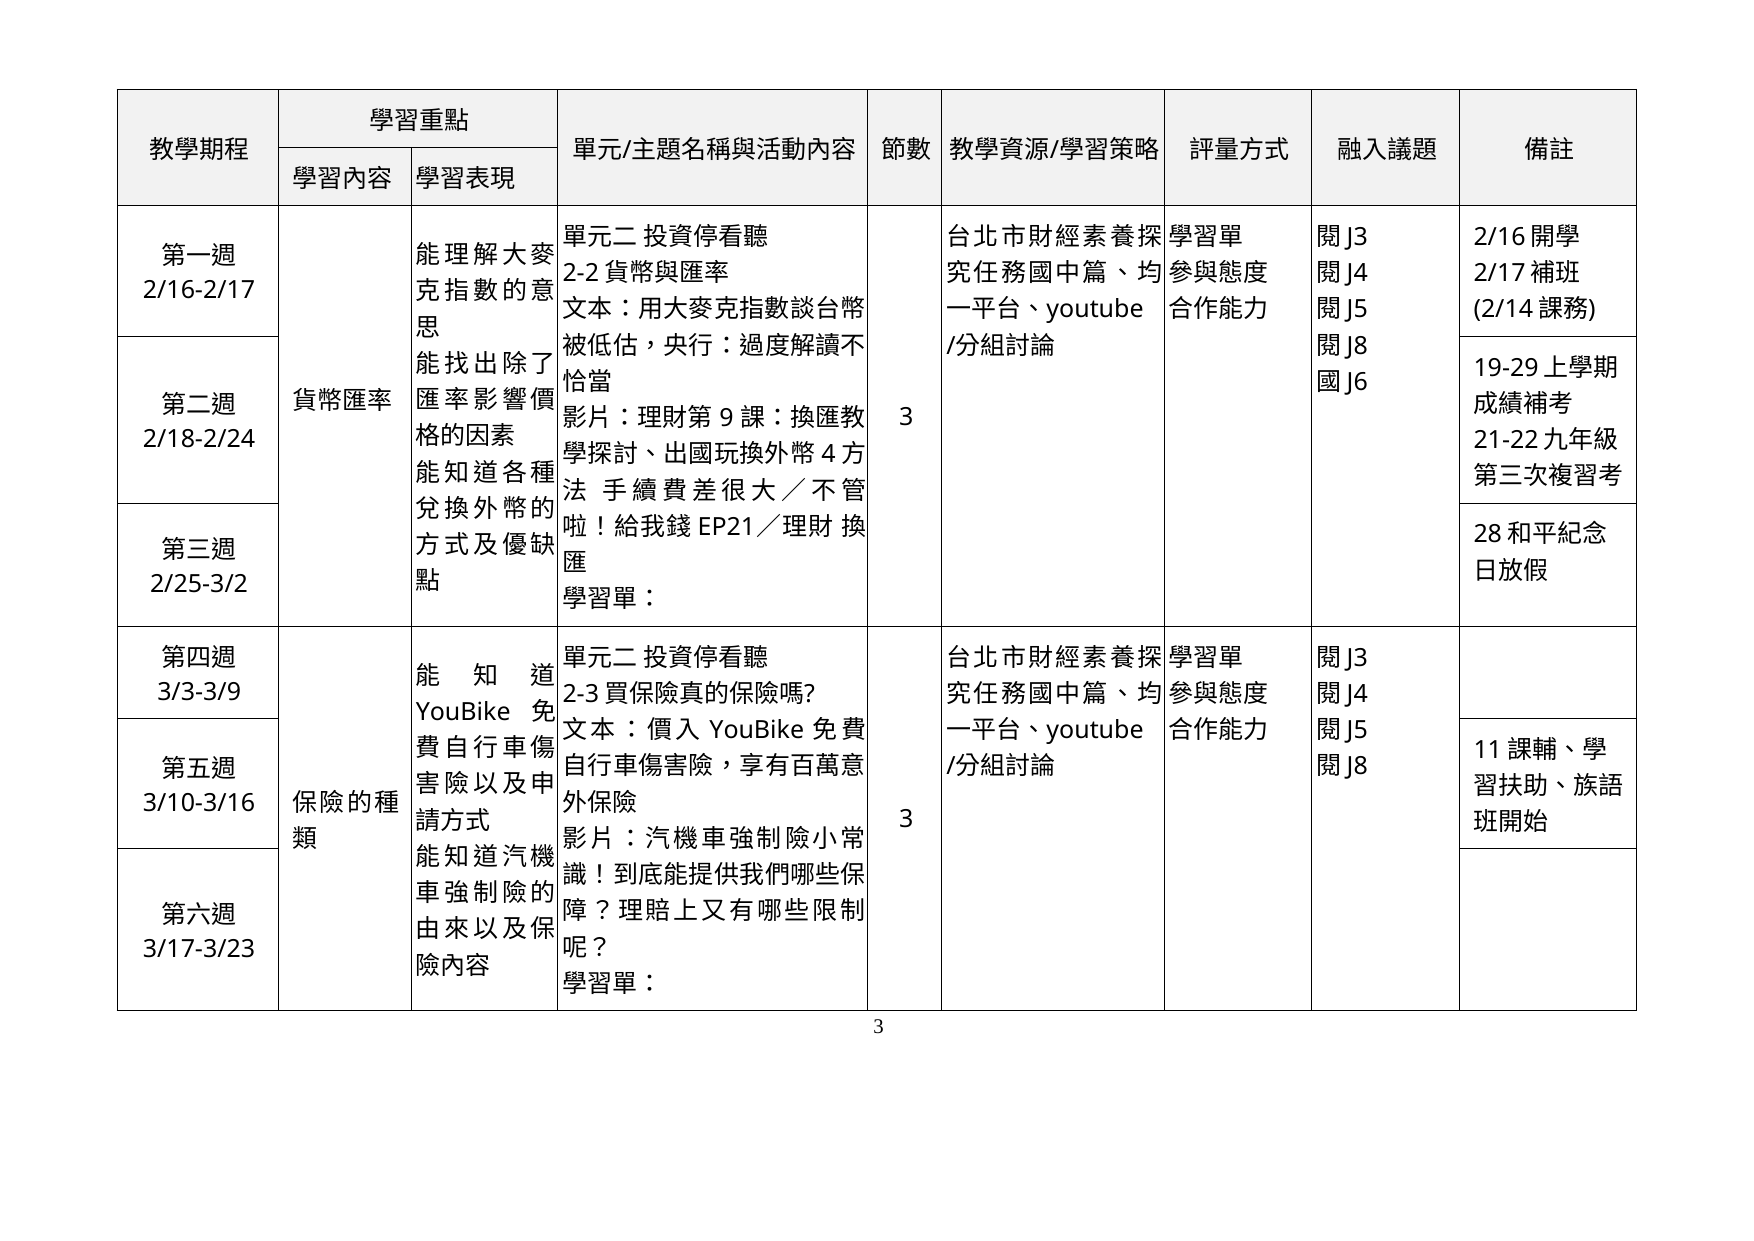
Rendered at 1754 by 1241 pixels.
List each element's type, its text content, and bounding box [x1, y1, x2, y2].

table_cell 學習單 參與態度 合作能力 [1165, 206, 1311, 626]
table_cell 閱J3 閱J4 閱J5 閱J8 國J6 [1312, 206, 1459, 626]
table_header 學習重點 [279, 90, 557, 147]
table_cell 第五週 3/10-3/16 [118, 719, 278, 848]
table_header 備註 [1460, 90, 1636, 205]
table_cell 11課輔、學習扶助、族語班開始 [1460, 719, 1636, 848]
table_cell 第一週 2/16-2/17 [118, 206, 278, 336]
table_header 教學資源/學習策略 [942, 90, 1164, 205]
table_cell 學習表現 [412, 148, 557, 205]
table_cell 台北市財經素養探究任務國中篇、均一平台、youtube /分組討論 [942, 627, 1164, 1010]
table_cell 第六週 3/17-3/23 [118, 849, 278, 1010]
table_cell 第二週 2/18-2/24 [118, 337, 278, 502]
table_cell 19-29上學期成績補考 21-22九年級第三次複習考 [1460, 337, 1636, 502]
table_cell 閱J3 閱J4 閱J5 閱J8 [1312, 627, 1459, 1010]
table_cell [1460, 627, 1636, 718]
table_cell 第三週 2/25-3/2 [118, 504, 278, 626]
table_cell 單元二 投資停看聽 2-3買保險真的保險嗎? 文本：價入YouBike免費自行車傷害險，享有百萬意外保險 影片：汽機車強制險小常識！到底能提供我們哪些保障？理賠上又有哪些限制呢？ 學習單： [558, 627, 867, 1010]
table_cell 第四週 3/3-3/9 [118, 627, 278, 718]
table_cell 學習內容 [279, 148, 411, 205]
table_cell 能理解大麥克指數的意思 能找出除了匯率影響價格的因素 能知道各種兌換外幣的方式及優缺點 [412, 206, 557, 626]
table_cell 學習單 參與態度 合作能力 [1165, 627, 1311, 1010]
table_header 單元/主題名稱與活動內容 [558, 90, 867, 205]
table_header 融入議題 [1312, 90, 1459, 205]
table_cell 單元二 投資停看聽 2-2貨幣與匯率 文本：用大麥克指數談台幣被低估，央行：過度解讀不恰當 影片：理財第 9 課：換匯教學探討、出國玩換外幣4方法 手續費差很大／不管啦！給我錢EP21／理財 換匯 學習單： [558, 206, 867, 626]
table_cell [1460, 849, 1636, 1010]
table_cell 保險的種類 [279, 627, 411, 1010]
table_cell 能知道YouBike免費自行車傷害險以及申請方式 能知道汽機車強制險的由來以及保險內容 [412, 627, 557, 1010]
table_cell 3 [868, 627, 941, 1010]
table_cell 3 [868, 206, 941, 626]
table_cell 28和平紀念日放假 [1460, 504, 1636, 626]
table_header 節數 [868, 90, 941, 205]
table_header 評量方式 [1165, 90, 1311, 205]
table_cell 貨幣匯率 [279, 206, 411, 626]
table_cell 台北市財經素養探究任務國中篇、均一平台、youtube /分組討論 [942, 206, 1164, 626]
table_cell 2/16開學 2/17補班(2/14課務) [1460, 206, 1636, 336]
table_header 教學期程 [118, 90, 278, 205]
